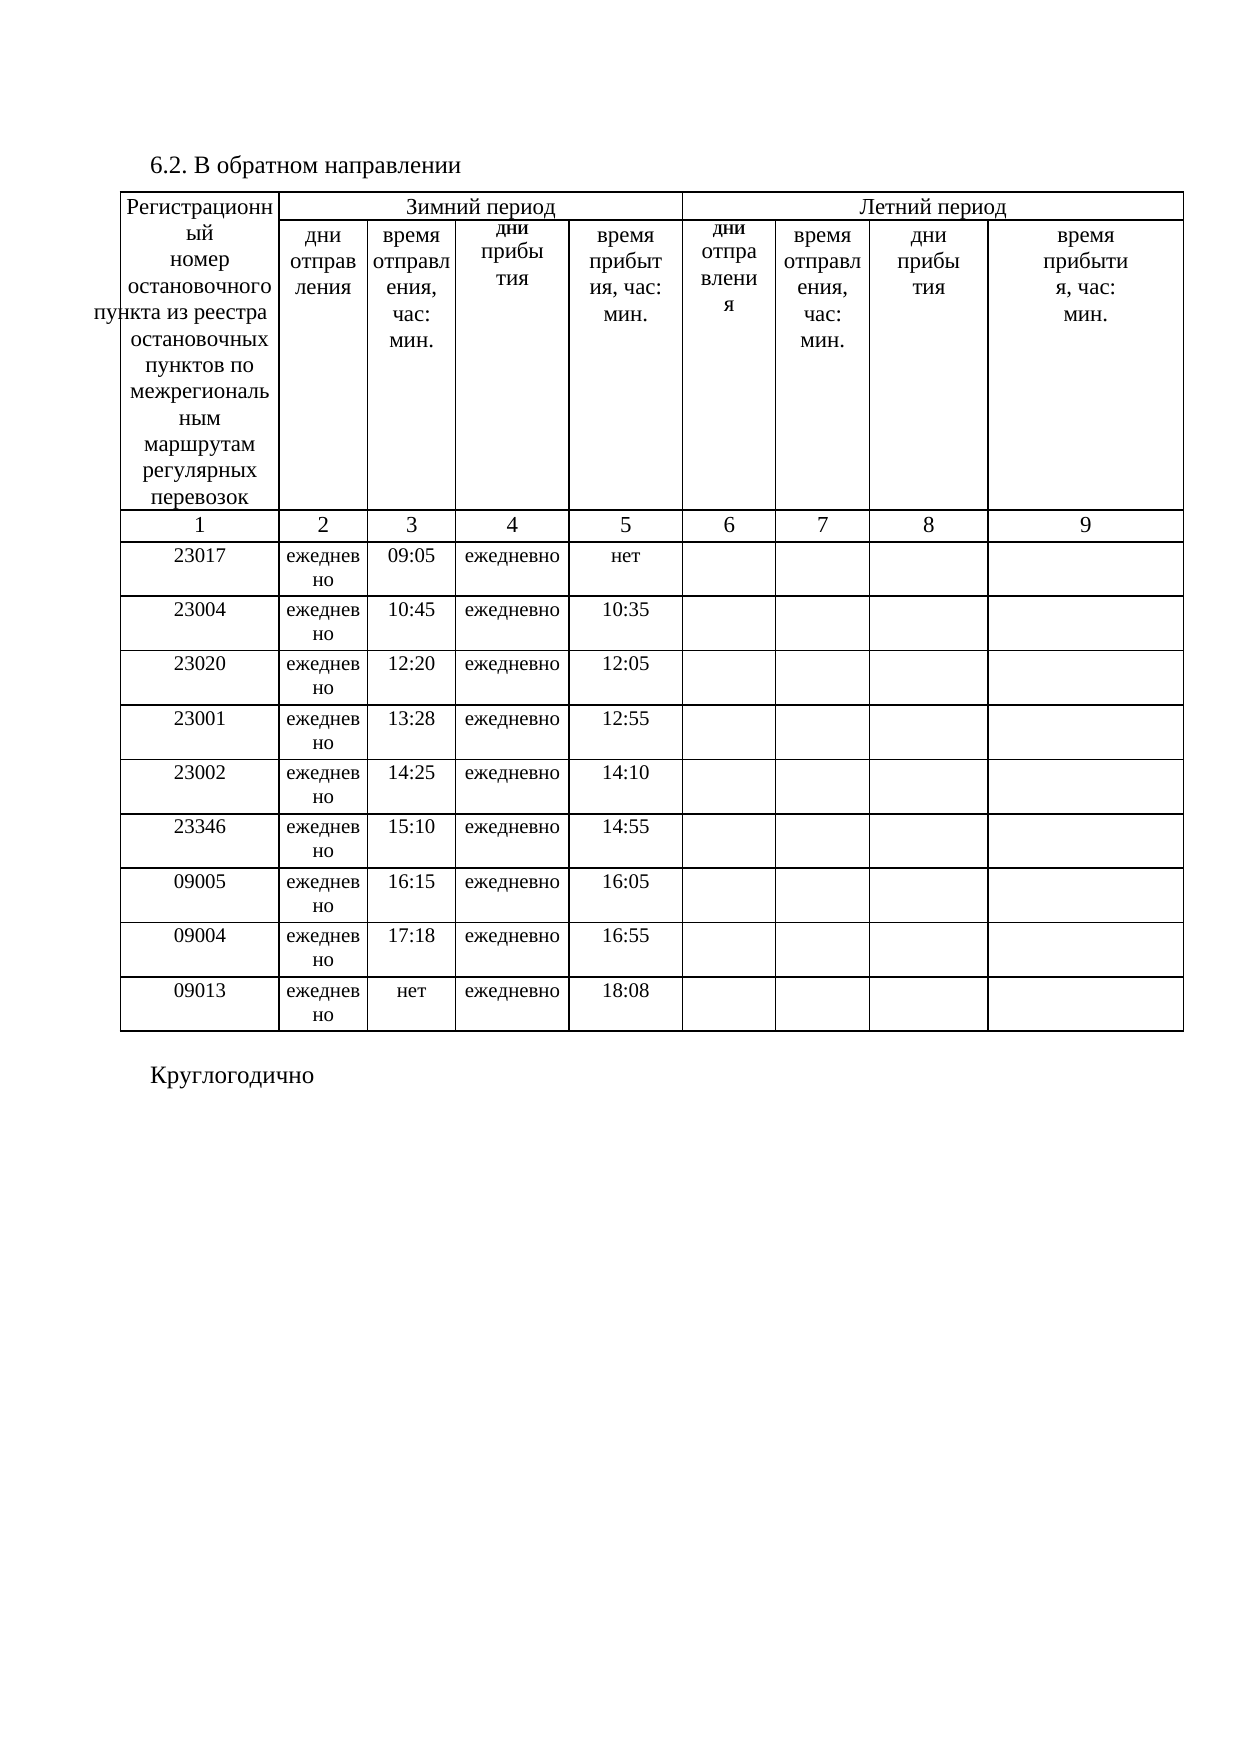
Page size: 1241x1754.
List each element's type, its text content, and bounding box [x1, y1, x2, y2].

table_cell [989, 978, 1183, 1030]
table_cell 10:35 [570, 597, 682, 650]
table_cell 16:15 [368, 869, 455, 922]
table_cell [683, 760, 775, 813]
table_cell 14:10 [570, 760, 682, 813]
table_cell [870, 597, 987, 650]
table_cell [989, 923, 1183, 976]
table_header Зимний период [280, 193, 682, 219]
table_cell [870, 543, 987, 595]
table_cell 14:25 [368, 760, 455, 813]
table_cell 10:45 [368, 597, 455, 650]
table_cell [683, 597, 775, 650]
table_cell 16:05 [570, 869, 682, 922]
table_cell 16:55 [570, 923, 682, 976]
table_cell [776, 815, 869, 867]
table_cell дни прибы тия [870, 221, 987, 509]
table_cell 09:05 [368, 543, 455, 595]
table_cell 7 [776, 511, 869, 541]
table_cell [776, 706, 869, 758]
table_cell 09005 [121, 869, 278, 922]
table_cell ежедневно [456, 978, 568, 1030]
table_cell ежедневно [456, 597, 568, 650]
table_cell ежедневно [280, 651, 367, 704]
table_cell ежедневно [456, 923, 568, 976]
table_cell [870, 651, 987, 704]
table_cell ежедневно [280, 815, 367, 867]
table_cell ежедневно [280, 706, 367, 758]
table_cell 23346 [121, 815, 278, 867]
table_cell 15:10 [368, 815, 455, 867]
table_cell 23017 [121, 543, 278, 595]
table_cell 23020 [121, 651, 278, 704]
table_cell 23002 [121, 760, 278, 813]
table_cell ежедневно [456, 706, 568, 758]
table_cell 5 [570, 511, 682, 541]
table_cell ежедневно [456, 869, 568, 922]
table_cell [870, 869, 987, 922]
table_cell нет [368, 978, 455, 1030]
table_cell 6 [683, 511, 775, 541]
table_cell 1 [121, 511, 278, 541]
table_cell [683, 923, 775, 976]
table_cell [683, 978, 775, 1030]
table_cell ежедневно [456, 651, 568, 704]
table_cell ежедневно [280, 923, 367, 976]
table_cell ежедневно [280, 978, 367, 1030]
table_cell ежедневно [280, 760, 367, 813]
table_cell [989, 815, 1183, 867]
table_cell 17:18 [368, 923, 455, 976]
table_cell дни отправ ления [280, 221, 367, 509]
table_cell [776, 760, 869, 813]
table_cell [870, 815, 987, 867]
table_cell нет [570, 543, 682, 595]
table_cell [776, 651, 869, 704]
table_cell [989, 760, 1183, 813]
table_cell [683, 706, 775, 758]
table_cell [683, 869, 775, 922]
table_cell [989, 651, 1183, 704]
table_cell [870, 978, 987, 1030]
table_cell [989, 597, 1183, 650]
table_cell ежедневно [456, 815, 568, 867]
table_cell 2 [280, 511, 367, 541]
table_cell 3 [368, 511, 455, 541]
table_cell 09013 [121, 978, 278, 1030]
table_cell ежедневно [280, 869, 367, 922]
text Круглогодично [150, 1061, 1090, 1089]
table_cell [870, 706, 987, 758]
table_cell [776, 597, 869, 650]
table_cell 23001 [121, 706, 278, 758]
table_cell 18:08 [570, 978, 682, 1030]
text 6.2. В обратном направлении [150, 150, 1090, 179]
table_cell [683, 543, 775, 595]
table_cell ДНИ отпра влени я [683, 221, 775, 509]
table_cell ежедневно [280, 543, 367, 595]
table_cell [989, 706, 1183, 758]
table_cell 9 [989, 511, 1183, 541]
table_cell [870, 760, 987, 813]
table_cell время прибыт ия, час: мин. [570, 221, 682, 509]
table_cell ежедневно [456, 760, 568, 813]
table_cell [683, 815, 775, 867]
table_header Летний период [683, 193, 1183, 219]
table_cell 13:28 [368, 706, 455, 758]
table_cell 12:05 [570, 651, 682, 704]
table_cell 12:55 [570, 706, 682, 758]
table_cell время отправл ения, час: мин. [776, 221, 869, 509]
table_cell время отправл ения, час: мин. [368, 221, 455, 509]
table_cell [989, 543, 1183, 595]
table_cell ежедневно [280, 597, 367, 650]
table_cell [989, 869, 1183, 922]
table_header Регистрационный номер остановочного пункта из реестра остановочных пунктов по межрегиональным маршрутам регулярных перевозок [121, 193, 278, 509]
table_cell 09004 [121, 923, 278, 976]
table_cell ДНИ прибы тия [456, 221, 568, 509]
table_cell [776, 978, 869, 1030]
table_cell время прибыти я, час: мин. [989, 221, 1183, 509]
table_cell [776, 869, 869, 922]
table_cell 4 [456, 511, 568, 541]
table_cell 8 [870, 511, 987, 541]
table_cell [683, 651, 775, 704]
table_cell 12:20 [368, 651, 455, 704]
table_cell 23004 [121, 597, 278, 650]
table_cell [776, 543, 869, 595]
table_cell [870, 923, 987, 976]
table_cell 14:55 [570, 815, 682, 867]
table_cell [776, 923, 869, 976]
table_cell ежедневно [456, 543, 568, 595]
